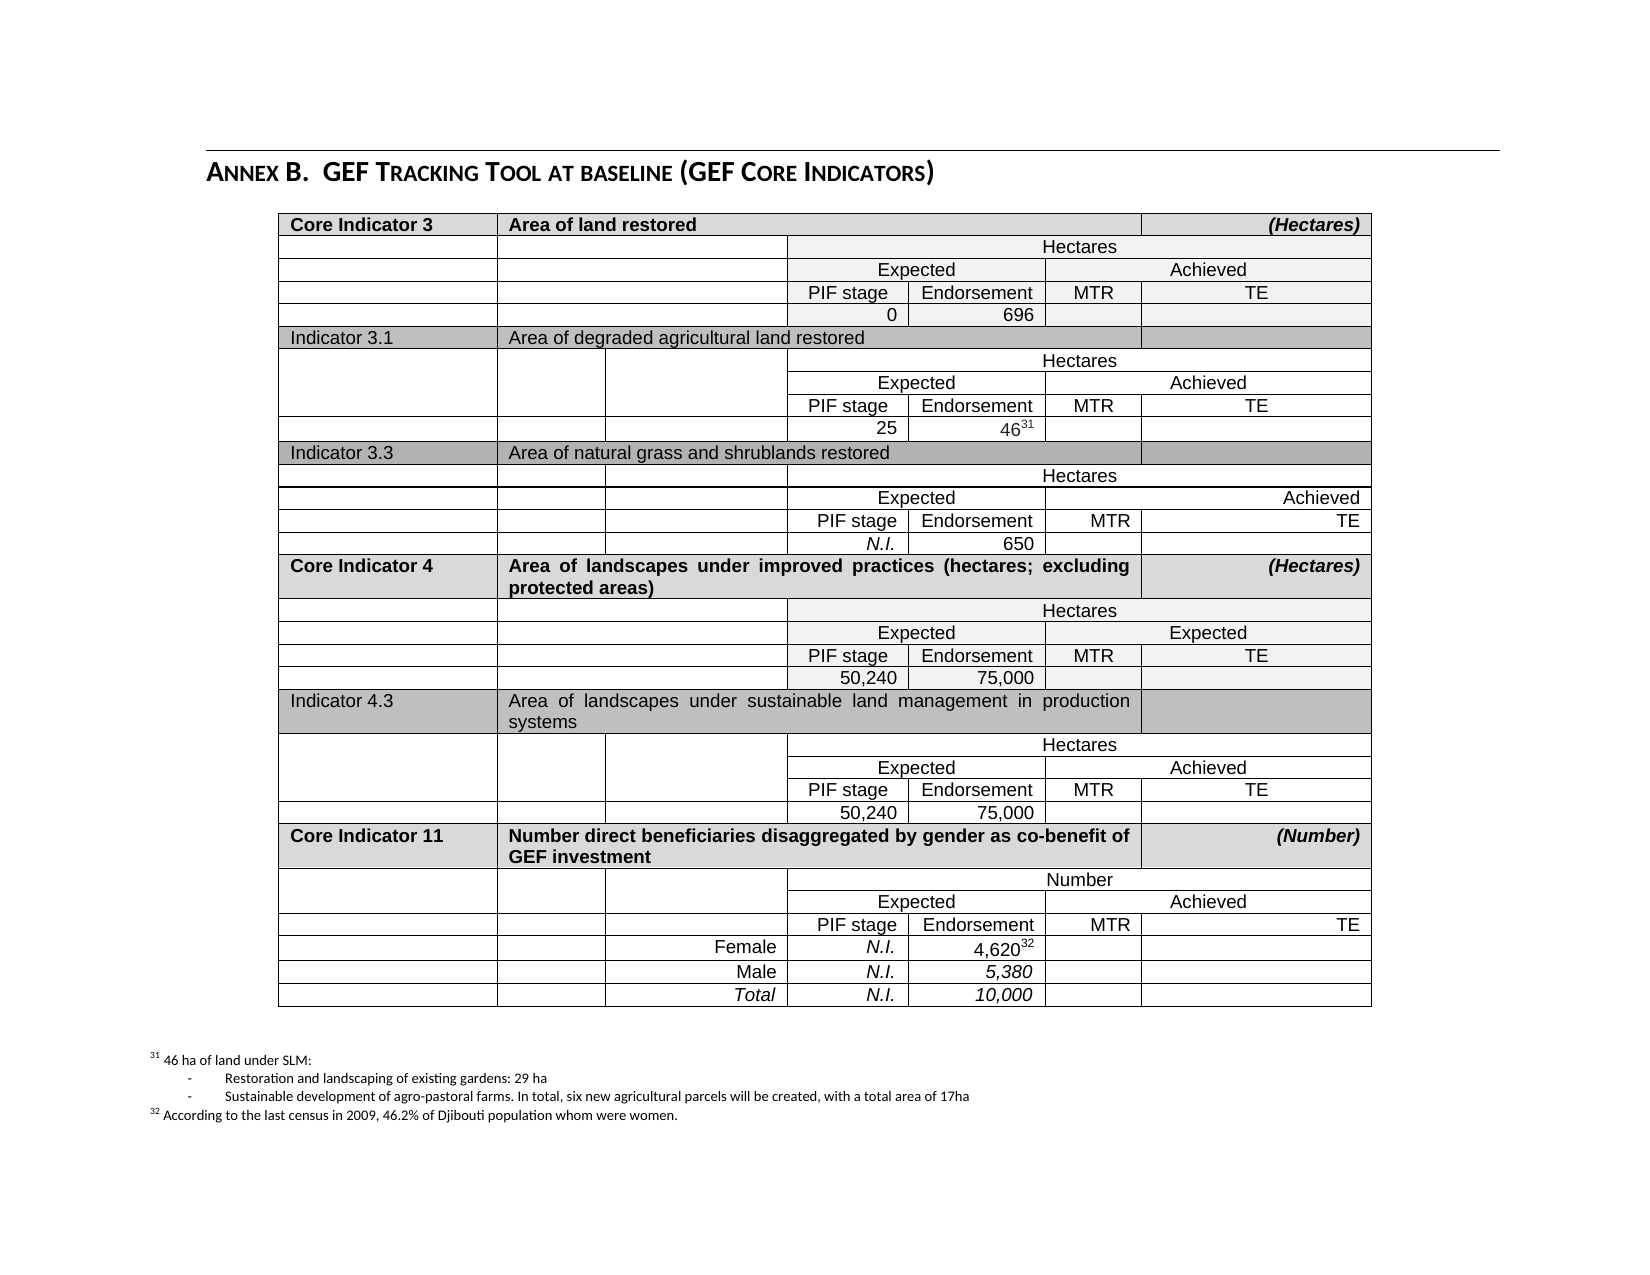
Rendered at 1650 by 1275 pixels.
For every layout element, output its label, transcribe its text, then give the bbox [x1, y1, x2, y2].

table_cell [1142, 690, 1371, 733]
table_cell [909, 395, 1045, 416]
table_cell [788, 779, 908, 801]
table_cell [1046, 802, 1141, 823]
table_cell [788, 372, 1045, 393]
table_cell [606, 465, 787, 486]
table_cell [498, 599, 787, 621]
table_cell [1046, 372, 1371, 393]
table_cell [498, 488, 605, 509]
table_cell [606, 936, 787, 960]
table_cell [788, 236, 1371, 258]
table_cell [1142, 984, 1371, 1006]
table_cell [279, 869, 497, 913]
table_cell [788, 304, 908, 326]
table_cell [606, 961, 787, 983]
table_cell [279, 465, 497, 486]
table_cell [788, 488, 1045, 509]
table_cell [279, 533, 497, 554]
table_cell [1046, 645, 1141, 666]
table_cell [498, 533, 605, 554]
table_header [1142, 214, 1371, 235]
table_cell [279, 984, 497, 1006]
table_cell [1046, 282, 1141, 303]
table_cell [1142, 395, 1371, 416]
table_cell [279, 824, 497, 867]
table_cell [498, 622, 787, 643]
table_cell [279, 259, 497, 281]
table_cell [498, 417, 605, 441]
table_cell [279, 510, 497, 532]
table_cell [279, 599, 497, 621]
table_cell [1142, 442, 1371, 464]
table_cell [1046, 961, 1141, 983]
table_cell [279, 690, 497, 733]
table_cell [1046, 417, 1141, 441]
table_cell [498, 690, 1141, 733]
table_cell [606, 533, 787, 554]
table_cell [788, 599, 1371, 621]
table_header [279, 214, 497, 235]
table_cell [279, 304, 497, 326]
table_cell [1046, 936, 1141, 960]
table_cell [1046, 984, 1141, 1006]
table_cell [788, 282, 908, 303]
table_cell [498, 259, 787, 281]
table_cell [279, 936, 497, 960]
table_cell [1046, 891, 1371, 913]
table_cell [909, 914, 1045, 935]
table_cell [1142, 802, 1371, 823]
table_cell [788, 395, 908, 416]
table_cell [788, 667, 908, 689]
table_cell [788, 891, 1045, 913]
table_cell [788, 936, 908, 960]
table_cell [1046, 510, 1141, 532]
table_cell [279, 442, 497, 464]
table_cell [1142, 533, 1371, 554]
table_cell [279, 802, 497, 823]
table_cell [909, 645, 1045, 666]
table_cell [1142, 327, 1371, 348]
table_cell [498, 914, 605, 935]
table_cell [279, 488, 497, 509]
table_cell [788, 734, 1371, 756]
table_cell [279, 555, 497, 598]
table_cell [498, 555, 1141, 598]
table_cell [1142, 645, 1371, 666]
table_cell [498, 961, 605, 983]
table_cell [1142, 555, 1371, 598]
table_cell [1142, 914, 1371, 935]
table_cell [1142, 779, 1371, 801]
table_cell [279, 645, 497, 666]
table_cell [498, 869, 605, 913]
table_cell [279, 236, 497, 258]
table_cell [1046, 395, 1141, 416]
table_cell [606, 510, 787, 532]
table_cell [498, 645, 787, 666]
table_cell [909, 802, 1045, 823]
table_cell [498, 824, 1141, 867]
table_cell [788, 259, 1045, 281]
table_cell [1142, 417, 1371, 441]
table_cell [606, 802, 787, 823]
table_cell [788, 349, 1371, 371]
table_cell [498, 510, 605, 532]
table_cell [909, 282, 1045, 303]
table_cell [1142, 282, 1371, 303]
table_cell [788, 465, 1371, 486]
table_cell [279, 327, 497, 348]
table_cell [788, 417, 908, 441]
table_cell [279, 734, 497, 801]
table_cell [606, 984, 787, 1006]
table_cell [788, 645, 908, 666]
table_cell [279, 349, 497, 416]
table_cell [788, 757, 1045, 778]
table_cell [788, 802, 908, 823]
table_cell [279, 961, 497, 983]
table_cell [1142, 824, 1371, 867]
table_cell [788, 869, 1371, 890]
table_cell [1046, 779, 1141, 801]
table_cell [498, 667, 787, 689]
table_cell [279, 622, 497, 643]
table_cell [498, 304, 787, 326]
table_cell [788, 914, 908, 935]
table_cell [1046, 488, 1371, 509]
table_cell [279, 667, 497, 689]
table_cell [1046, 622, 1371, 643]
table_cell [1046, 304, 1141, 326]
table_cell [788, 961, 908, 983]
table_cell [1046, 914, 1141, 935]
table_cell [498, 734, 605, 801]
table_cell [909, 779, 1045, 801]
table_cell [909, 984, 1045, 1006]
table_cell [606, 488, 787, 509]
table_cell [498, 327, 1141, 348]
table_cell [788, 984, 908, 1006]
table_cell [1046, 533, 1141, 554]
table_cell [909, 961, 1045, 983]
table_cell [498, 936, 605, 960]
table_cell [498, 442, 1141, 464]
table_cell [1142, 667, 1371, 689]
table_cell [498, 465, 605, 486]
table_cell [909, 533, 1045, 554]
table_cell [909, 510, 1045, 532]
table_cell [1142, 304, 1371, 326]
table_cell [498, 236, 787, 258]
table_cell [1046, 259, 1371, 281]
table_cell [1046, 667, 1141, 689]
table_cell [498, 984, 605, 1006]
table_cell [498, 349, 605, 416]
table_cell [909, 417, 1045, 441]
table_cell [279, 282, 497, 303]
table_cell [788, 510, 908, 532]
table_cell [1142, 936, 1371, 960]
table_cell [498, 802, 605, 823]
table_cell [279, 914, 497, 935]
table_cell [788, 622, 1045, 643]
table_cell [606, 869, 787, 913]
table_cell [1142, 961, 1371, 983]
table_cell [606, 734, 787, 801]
subtitle Annex B. GEF Tracking Tool at baseline (GEF Core Indicators) [206, 151, 1500, 189]
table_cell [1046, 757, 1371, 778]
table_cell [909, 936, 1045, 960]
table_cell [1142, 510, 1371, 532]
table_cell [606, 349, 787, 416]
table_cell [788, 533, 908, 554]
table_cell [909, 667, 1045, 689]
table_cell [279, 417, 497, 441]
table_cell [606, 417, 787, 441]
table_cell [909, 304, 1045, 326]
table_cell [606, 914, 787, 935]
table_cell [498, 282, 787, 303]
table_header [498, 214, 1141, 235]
